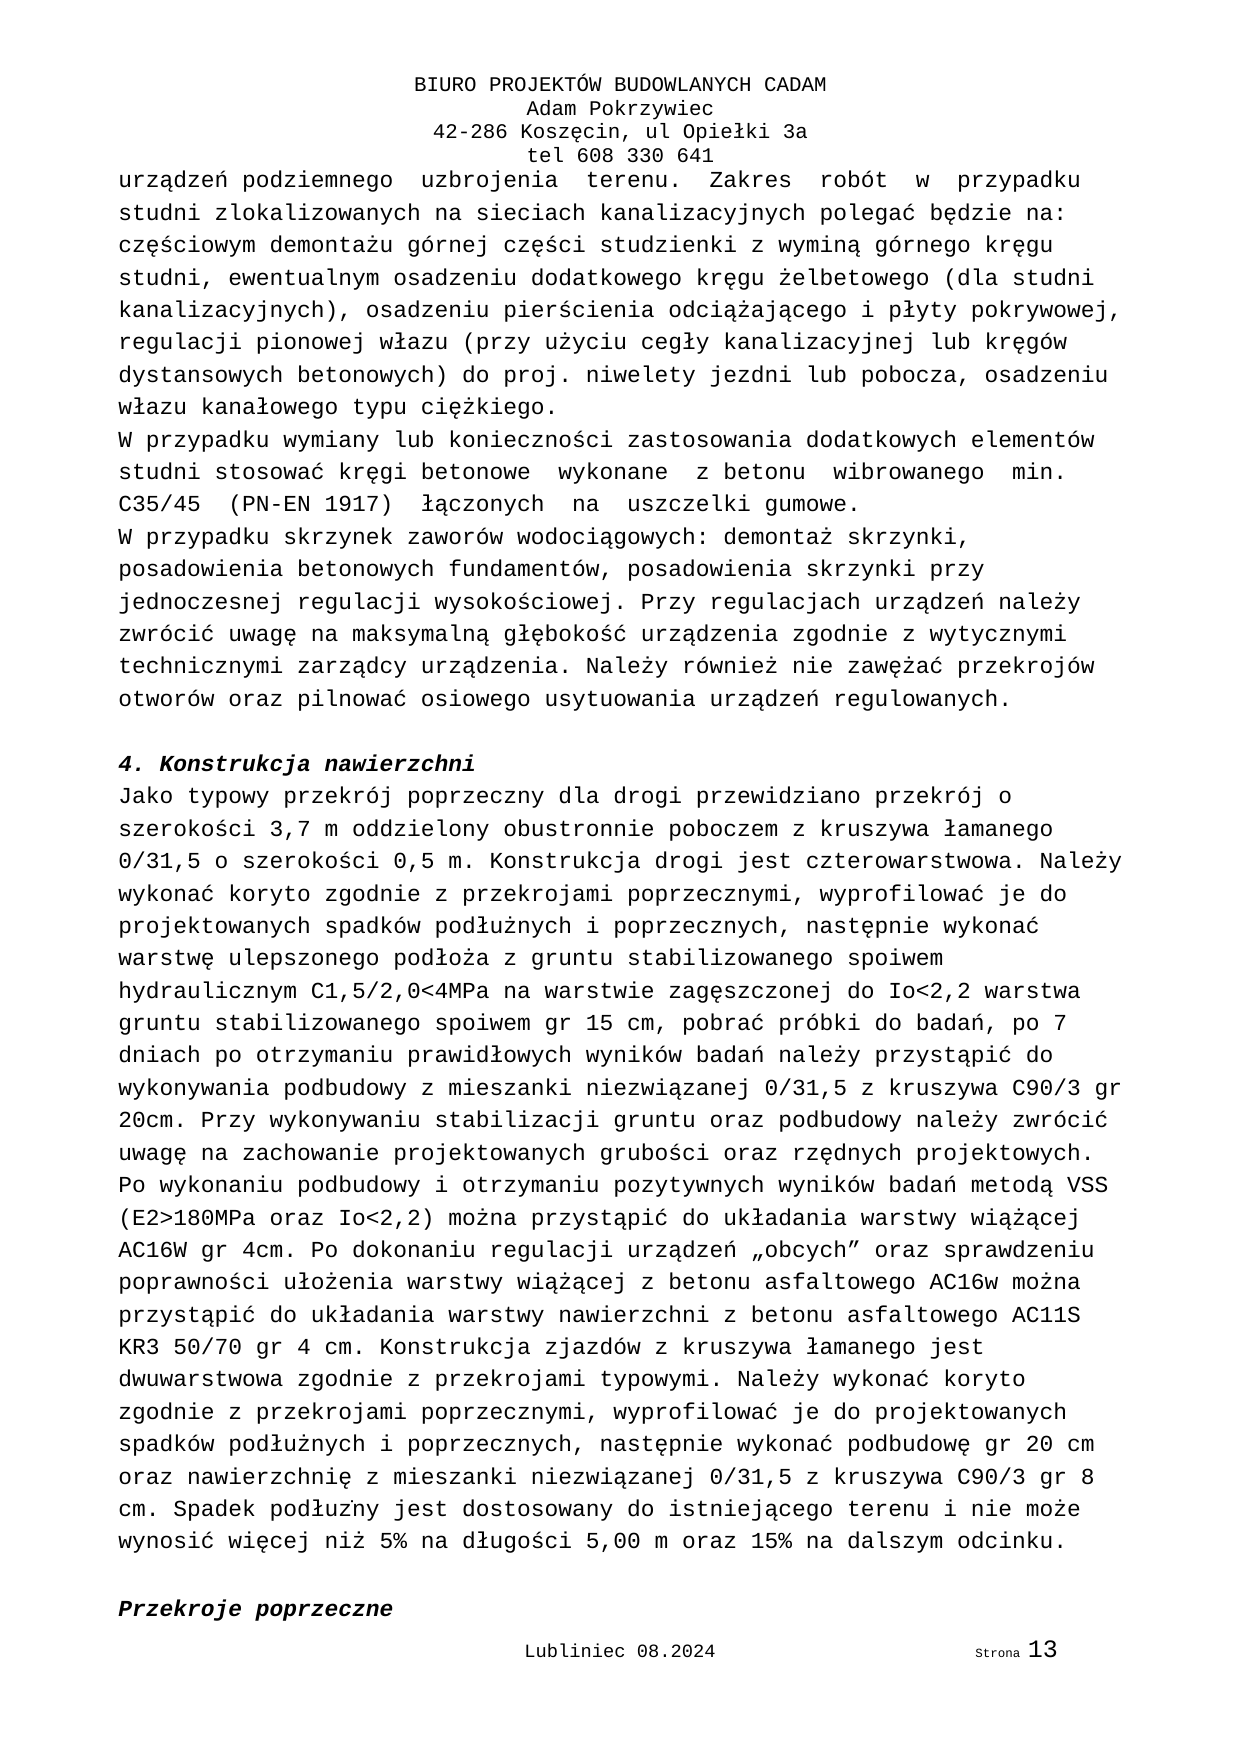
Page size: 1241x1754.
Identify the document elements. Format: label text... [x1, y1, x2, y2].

text częściowym demontażu górnej części studzienki z wyminą górnego kręgu studni, ewentualnym osadzeniu dodatkowego kręgu żelbetowego (dla studni kanalizacyjnych), osadzeniu pierścienia odciążającego i płyty pokrywowej, regulacji pionowej włazu (przy użyciu cegły kanalizacyjnej lub kręgów dystansowych betonowych) do proj. niwelety jezdni lub pobocza, osadzeniu włazu kanałowego typu ciężkiego. [118, 233, 1122, 421]
text 4. Konstrukcja nawierzchni [118, 752, 1122, 778]
text W przypadku skrzynek zaworów wodociągowych: demontaż skrzynki, posadowienia betonowych fundamentów, posadowienia skrzynki przy jednoczesnej regulacji wysokościowej. Przy regulacjach urządzeń należy zwrócić uwagę na maksymalną głębokość urządzenia zgodnie z wytycznymi technicznymi zarządcy urządzenia. Należy również nie zawężać przekrojów otworów oraz pilnować osiowego usytuowania urządzeń regulowanych. [118, 525, 1122, 713]
text W przypadku wymiany lub konieczności zastosowania dodatkowych elementów studni stosować kręgi betonowe wykonane z betonu wibrowanego min. C35/45 (PN-EN 1917) łączonych na uszczelki gumowe. [118, 428, 1122, 519]
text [118, 168, 1122, 227]
text Jako typowy przekrój poprzeczny dla drogi przewidziano przekrój o szerokości 3,7 m oddzielony obustronnie poboczem z kruszywa łamanego 0/31,5 o szerokości 0,5 m. Konstrukcja drogi jest czterowarstwowa. Należy wykonać koryto zgodnie z przekrojami poprzecznymi, wyprofilować je do projektowanych spadków podłużnych i poprzecznych, następnie wykonać warstwę ulepszonego podłoża z gruntu stabilizowanego spoiwem hydraulicznym C1,5/2,0<4MPa na warstwie zagęszczonej do Io<2,2 warstwa gruntu stabilizowanego spoiwem gr 15 cm, pobrać próbki do badań, po 7 dniach po otrzymaniu prawidłowych wyników badań należy przystąpić do wykonywania podbudowy z mieszanki niezwiązanej 0/31,5 z kruszywa C90/3 gr 20cm. Przy wykonywaniu stabilizacji gruntu oraz podbudowy należy zwrócić uwagę na zachowanie projektowanych grubości oraz rzędnych projektowych. Po wykonaniu podbudowy i otrzymaniu pozytywnych wyników badań metodą VSS (E2>180MPa oraz Io<2,2) można przystąpić do układania warstwy wiążącej AC16W gr 4cm. Po dokonaniu regulacji urządzeń „obcych” oraz sprawdzeniu poprawności ułożenia warstwy wiążącej z betonu asfaltowego AC16w można przystąpić do układania warstwy nawierzchni z betonu asfaltowego AC11S KR3 50/70 gr 4 cm. Konstrukcja zjazdów z kruszywa łamanego jest dwuwarstwowa zgodnie z przekrojami typowymi. Należy wykonać koryto zgodnie z przekrojami poprzecznymi, wyprofilować je do projektowanych spadków podłużnych i poprzecznych, następnie wykonać podbudowę gr 20 cm oraz nawierzchnię z mieszanki niezwiązanej 0/31,5 z kruszywa C90/3 gr 8 cm. Spadek podłużny jest dostosowany do istniejącego terenu i nie może wynosić więcej niż 5% na długości 5,00 m oraz 15% na dalszym odcinku. [118, 785, 1122, 1556]
text Przekroje poprzeczne [118, 1598, 1122, 1624]
